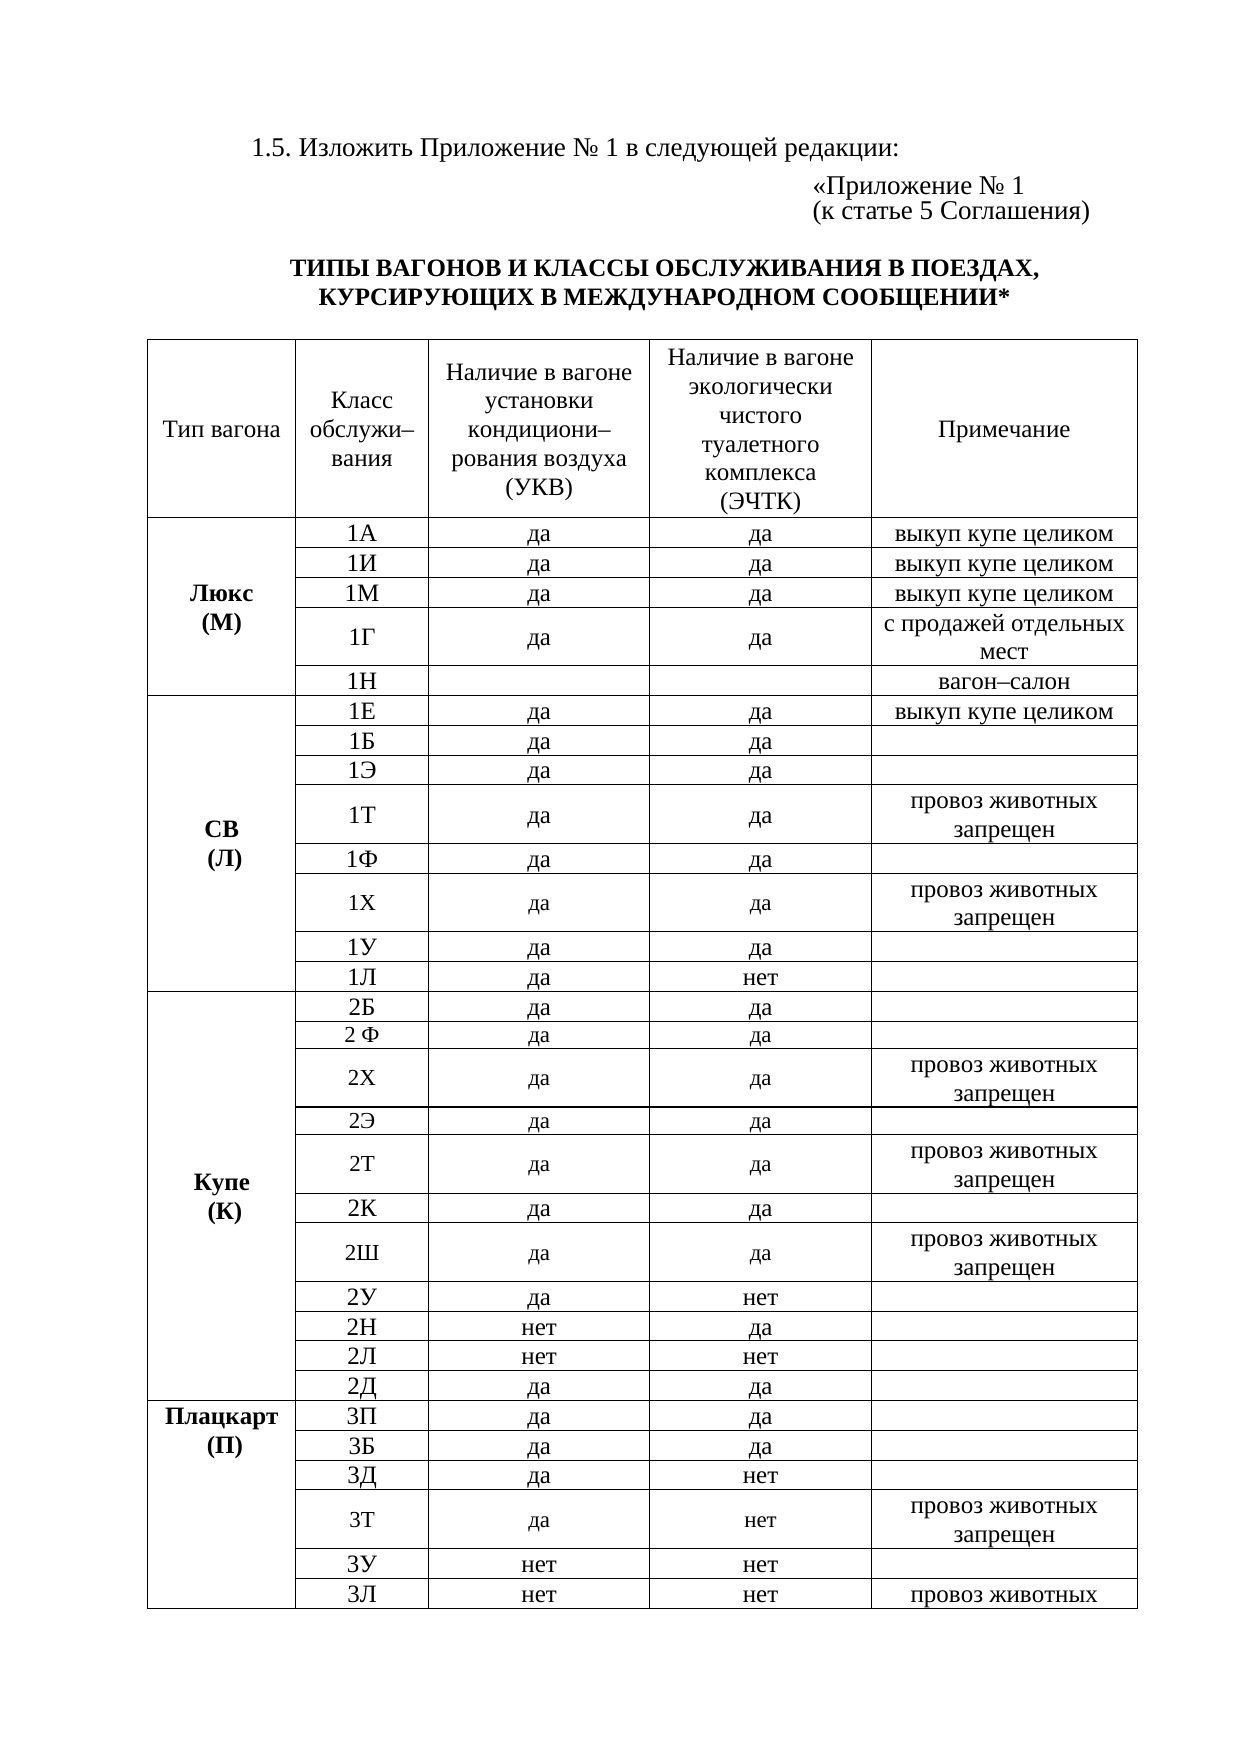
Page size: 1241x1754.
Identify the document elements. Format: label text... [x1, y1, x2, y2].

table_cell 1Г [296, 608, 428, 665]
table_cell нет [650, 1461, 871, 1489]
text ТИПЫ ВАГОНОВ И КЛАССЫ ОБСЛУЖИВАНИЯ В ПОЕЗДАХ, [177, 253, 1152, 282]
table_cell [872, 1108, 1137, 1134]
table_cell [872, 1371, 1137, 1400]
table_cell да [429, 1401, 649, 1430]
table_cell 2Э [296, 1108, 428, 1134]
table_cell [872, 962, 1137, 991]
table_cell да [429, 696, 649, 725]
table_cell Плацкарт (П) [148, 1401, 295, 1607]
table_cell [872, 1282, 1137, 1311]
table_cell [872, 1312, 1137, 1340]
table_header Примечание [872, 340, 1137, 517]
text «Приложение № 1 [812, 174, 1152, 199]
table_cell да [650, 932, 871, 961]
table_cell провоз животных запрещен [872, 1490, 1137, 1548]
table_cell провоз животных запрещен [872, 785, 1137, 843]
table_cell да [429, 962, 649, 991]
table_cell [872, 1194, 1137, 1222]
table_cell да [429, 518, 649, 547]
table_cell 3Т [296, 1490, 428, 1548]
table_cell нет [650, 1579, 871, 1607]
table_cell 1У [296, 932, 428, 961]
table_cell да [650, 1431, 871, 1459]
table_cell Люкс (М) [148, 518, 295, 695]
table_cell 2К [296, 1194, 428, 1222]
table_cell да [650, 726, 871, 754]
table_cell 3Б [296, 1431, 428, 1459]
table_cell да [429, 992, 649, 1021]
table_header Тип вагона [148, 340, 295, 517]
table_cell 2У [296, 1282, 428, 1311]
table_cell 1А [296, 518, 428, 547]
table_cell да [650, 992, 871, 1021]
table_cell нет [429, 1579, 649, 1607]
table_cell да [429, 578, 649, 607]
table_cell [872, 1401, 1137, 1430]
table_cell да [650, 578, 871, 607]
table_cell 1Н [296, 666, 428, 695]
table_header Класс обслужи–вания [296, 340, 428, 517]
table_cell [429, 666, 649, 695]
table_cell да [650, 1049, 871, 1106]
table_cell провоз животных запрещен [872, 1049, 1137, 1106]
table_cell да [650, 756, 871, 784]
table_cell нет [650, 1341, 871, 1370]
table_cell да [650, 1135, 871, 1192]
table_cell нет [429, 1549, 649, 1578]
table_cell да [650, 608, 871, 665]
table_cell нет [650, 1490, 871, 1548]
table_cell 3Л [296, 1579, 428, 1607]
table_cell да [429, 874, 649, 931]
table_cell да [429, 1223, 649, 1281]
table_cell 1Х [296, 874, 428, 931]
table_cell да [429, 1461, 649, 1489]
table_cell да [429, 785, 649, 843]
table_cell провоз животных запрещен [872, 874, 1137, 931]
table_cell нет [650, 962, 871, 991]
table_cell 2Х [296, 1049, 428, 1106]
table_cell 3Д [296, 1461, 428, 1489]
text 1.5. Изложить Приложение № 1 в следующей редакции: [177, 131, 1152, 162]
table_cell да [650, 1371, 871, 1400]
table_cell 2Л [296, 1341, 428, 1370]
table_cell да [650, 1312, 871, 1340]
table_cell [872, 932, 1137, 961]
table_cell [872, 1022, 1137, 1048]
table_cell 2 Ф [296, 1022, 428, 1048]
table_cell нет [650, 1549, 871, 1578]
table_cell провоз животных запрещен [872, 1135, 1137, 1192]
table_cell [872, 1549, 1137, 1578]
table_cell [872, 844, 1137, 873]
table_cell 1Ф [296, 844, 428, 873]
text КУРСИРУЮЩИХ В МЕЖДУНАРОДНОМ СООБЩЕНИИ* [177, 282, 1152, 311]
table_cell да [429, 1135, 649, 1192]
table_cell да [429, 1490, 649, 1548]
table_cell 2Ш [296, 1223, 428, 1281]
table_header Наличие в вагоне установки кондициони–рования воздуха (УКВ) [429, 340, 649, 517]
table_cell да [429, 1282, 649, 1311]
table_cell да [650, 1108, 871, 1134]
table_cell 1М [296, 578, 428, 607]
table_cell да [650, 1022, 871, 1048]
table_cell [872, 756, 1137, 784]
table_cell СВ (Л) [148, 696, 295, 991]
table_cell [872, 726, 1137, 754]
subtitle (к статье 5 Соглашения) [812, 199, 1152, 224]
table_cell провоз животных запрещен [872, 1223, 1137, 1281]
table_cell да [429, 1108, 649, 1134]
table_cell выкуп купе целиком [872, 578, 1137, 607]
table_cell нет [429, 1312, 649, 1340]
table_cell да [429, 844, 649, 873]
table_cell с продажей отдельных мест [872, 608, 1137, 665]
table_cell нет [650, 1282, 871, 1311]
table_cell да [650, 1401, 871, 1430]
table_header Наличие в вагоне экологически чистого туалетного комплекса (ЭЧТК) [650, 340, 871, 517]
table_cell да [650, 785, 871, 843]
table_cell да [650, 1223, 871, 1281]
table_cell [872, 992, 1137, 1021]
table_cell да [429, 608, 649, 665]
table_cell Купе (К) [148, 992, 295, 1400]
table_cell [872, 1579, 1137, 1607]
table_cell [872, 1341, 1137, 1370]
table_cell выкуп купе целиком [872, 548, 1137, 577]
table_cell да [429, 1049, 649, 1106]
table_cell да [650, 1194, 871, 1222]
table_cell 1Т [296, 785, 428, 843]
table_cell нет [429, 1341, 649, 1370]
table_cell выкуп купе целиком [872, 518, 1137, 547]
table_cell да [650, 844, 871, 873]
table_cell 1Е [296, 696, 428, 725]
table_cell 2Т [296, 1135, 428, 1192]
table_cell выкуп купе целиком [872, 696, 1137, 725]
table_cell да [429, 1194, 649, 1222]
table_cell да [650, 874, 871, 931]
table_cell да [429, 1431, 649, 1459]
table_cell 1И [296, 548, 428, 577]
table_cell вагон–салон [872, 666, 1137, 695]
table_cell 2Б [296, 992, 428, 1021]
table_cell да [650, 696, 871, 725]
table_cell 3У [296, 1549, 428, 1578]
table_cell [872, 1461, 1137, 1489]
table_cell да [429, 726, 649, 754]
table_cell да [429, 548, 649, 577]
table_cell 1Б [296, 726, 428, 754]
table_cell 3П [296, 1401, 428, 1430]
table_cell [872, 1431, 1137, 1459]
table_cell 1Э [296, 756, 428, 784]
table_cell да [429, 756, 649, 784]
table_cell [650, 666, 871, 695]
table_cell да [429, 932, 649, 961]
table_cell 1Л [296, 962, 428, 991]
table_cell да [429, 1022, 649, 1048]
table_cell да [429, 1371, 649, 1400]
table_cell да [650, 548, 871, 577]
table_cell 2Н [296, 1312, 428, 1340]
table_cell да [650, 518, 871, 547]
table_cell 2Д [296, 1371, 428, 1400]
